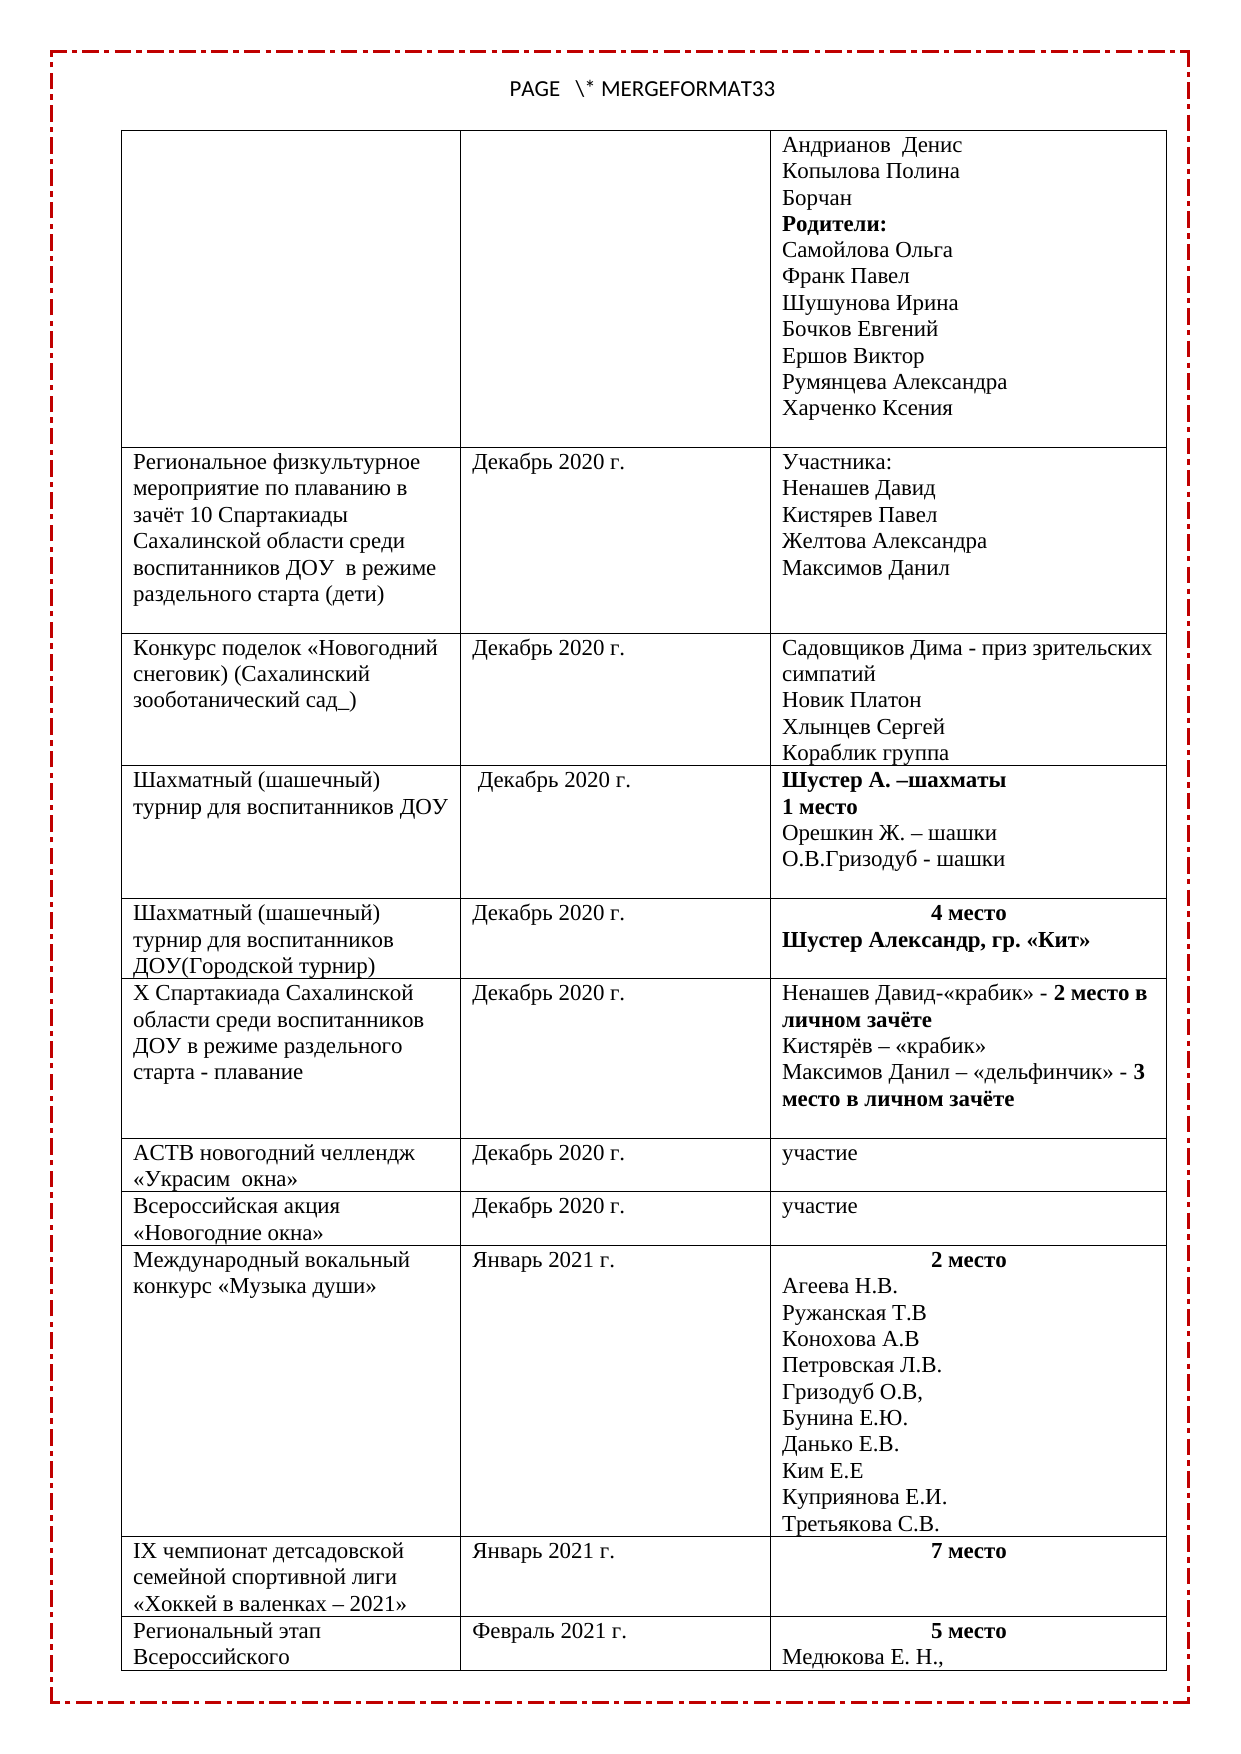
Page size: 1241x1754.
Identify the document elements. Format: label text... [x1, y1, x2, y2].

table_cell X Спартакиада Сахалинской области среди воспитанников ДОУ в режиме раздельного старта - плавание [122, 979, 460, 1137]
table_cell Декабрь 2020 г. [461, 979, 770, 1137]
table_cell Шустер А. –шахматы 1 место Орешкин Ж. – шашки О.В.Гризодуб - шашки [771, 766, 1166, 898]
table_cell Конкурс поделок «Новогодний снеговик) (Сахалинский зооботанический сад_) [122, 634, 460, 765]
table_cell Февраль 2021 г. [461, 1617, 770, 1670]
table_cell Январь 2021 г. [461, 1537, 770, 1616]
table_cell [122, 1617, 460, 1670]
table_cell Декабрь 2020 г. [461, 1192, 770, 1245]
table_cell 4 место Шустер Александр, гр. «Кит» [771, 899, 1166, 978]
table_cell 7 место [771, 1537, 1166, 1616]
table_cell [122, 131, 460, 447]
table_cell участие [771, 1192, 1166, 1245]
table_cell Ненашев Давид-«крабик» - 2 место в личном зачёте Кистярёв – «крабик» Максимов Данил – «дельфинчик» - 3 место в личном зачёте [771, 979, 1166, 1137]
table_cell [461, 131, 770, 447]
table_cell участие [771, 1139, 1166, 1191]
table_cell Международный вокальный конкурс «Музыка души» [122, 1246, 460, 1536]
table_cell Декабрь 2020 г. [461, 448, 770, 633]
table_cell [771, 1617, 1166, 1670]
table_cell Участника: Ненашев Давид Кистярев Павел Желтова Александра Максимов Данил [771, 448, 1166, 633]
table_cell Шахматный (шашечный) турнир для воспитанников ДОУ(Городской турнир) [122, 899, 460, 978]
table_cell Декабрь 2020 г. [461, 1139, 770, 1191]
table_cell Шахматный (шашечный) турнир для воспитанников ДОУ [122, 766, 460, 898]
table_cell 2 место Агеева Н.В. Ружанская Т.В Конохова А.В Петровская Л.В. Гризодуб О.В, Бунина Е.Ю. Данько Е.В. Ким Е.Е Куприянова Е.И. Третьякова С.В. [771, 1246, 1166, 1536]
table_cell Декабрь 2020 г. [461, 899, 770, 978]
table_cell АСТВ новогодний челлендж «Украсим окна» [122, 1139, 460, 1191]
table_cell Региональное физкультурное мероприятие по плаванию в зачёт 10 Спартакиады Сахалинской области среди воспитанников ДОУ в режиме раздельного старта (дети) [122, 448, 460, 633]
table_cell Декабрь 2020 г. [461, 634, 770, 765]
table_cell Всероссийская акция «Новогодние окна» [122, 1192, 460, 1245]
table_cell Садовщиков Дима - приз зрительских симпатий Новик Платон Хлынцев Сергей Кораблик группа [771, 634, 1166, 765]
table_cell Декабрь 2020 г. [461, 766, 770, 898]
table_cell Январь 2021 г. [461, 1246, 770, 1536]
table_cell IX чемпионат детсадовской семейной спортивной лиги «Хоккей в валенках – 2021» [122, 1537, 460, 1616]
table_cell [771, 131, 1166, 447]
